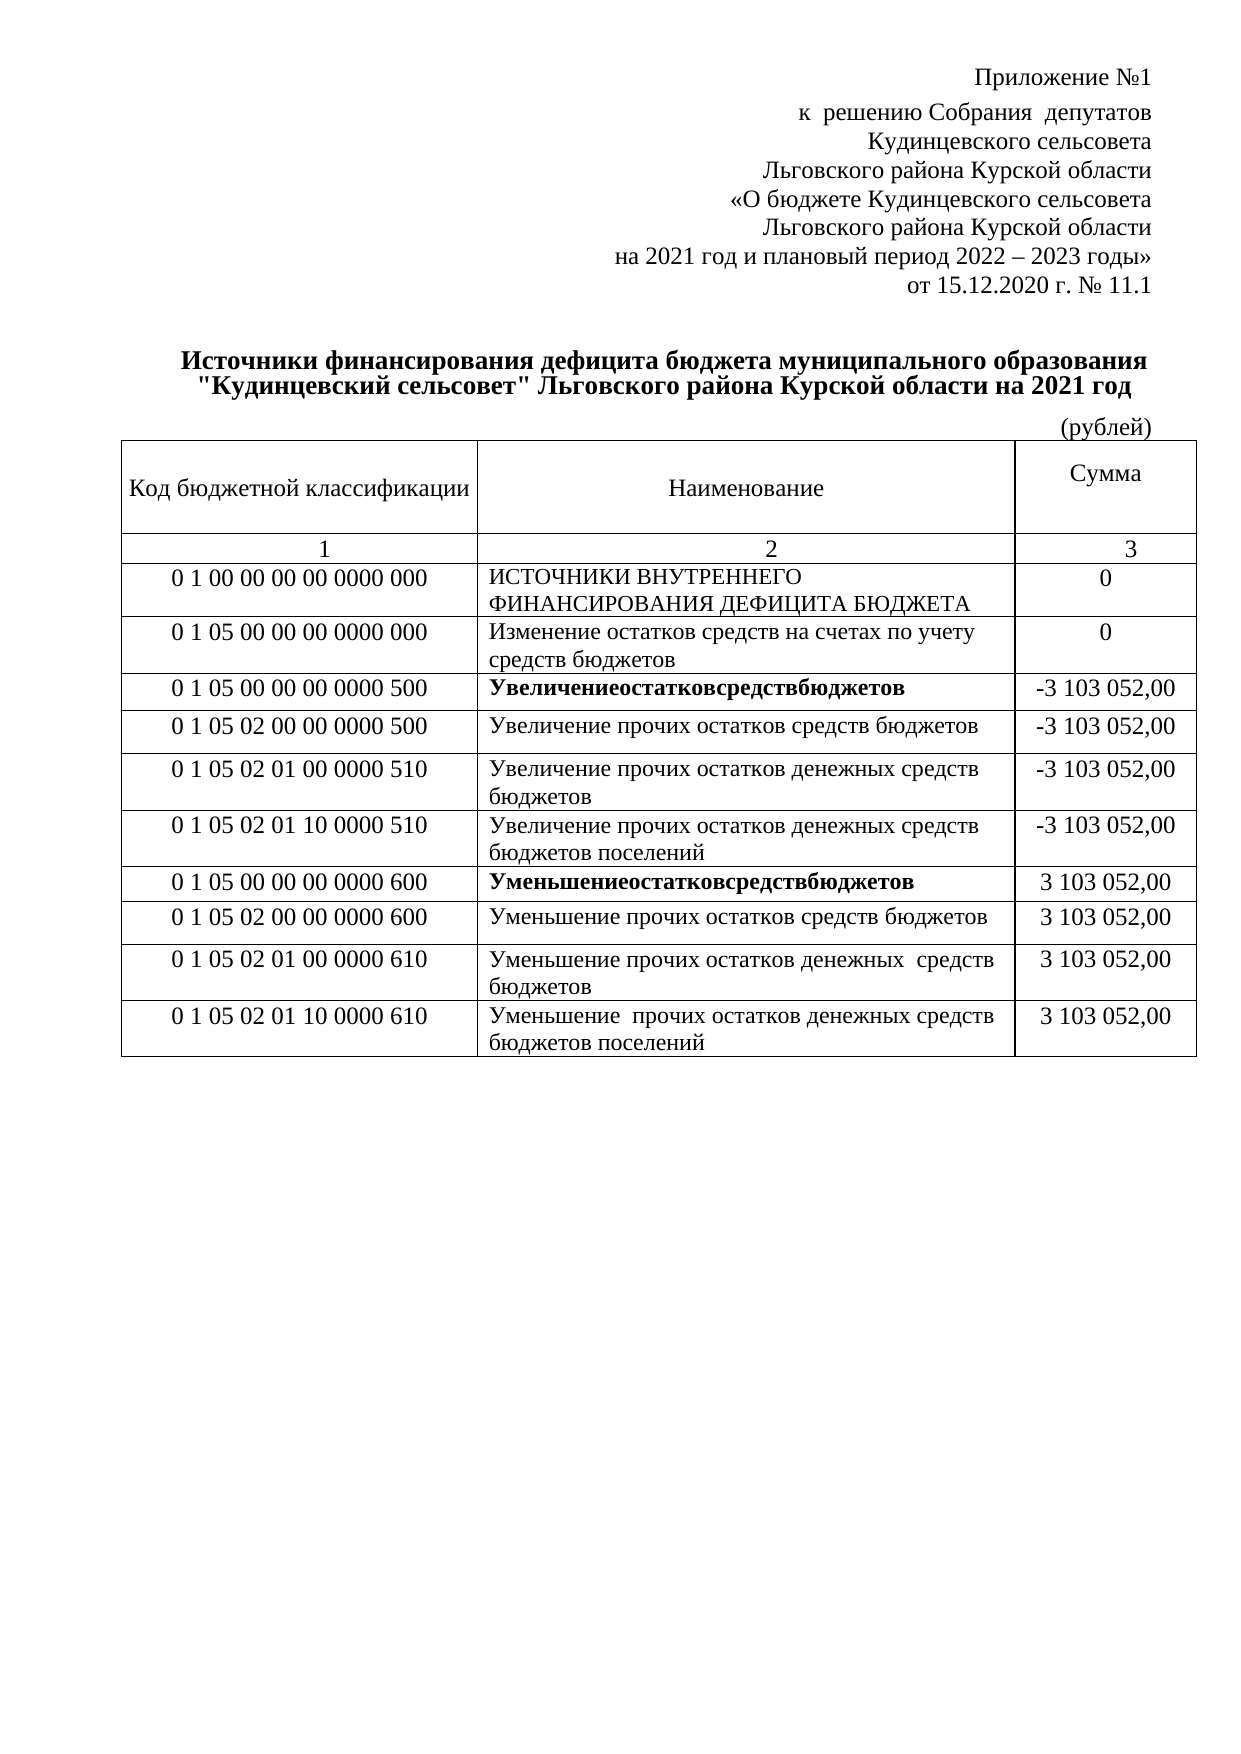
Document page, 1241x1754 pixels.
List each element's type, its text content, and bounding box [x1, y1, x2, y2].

table_cell Увеличение прочих остатков денежных средств бюджетов поселений [478, 811, 1014, 866]
table_cell 3 103 052,00 [1016, 902, 1196, 943]
table_cell 0 [1016, 617, 1196, 672]
table_cell 0 1 05 02 00 00 0000 600 [122, 902, 477, 943]
table_cell Уменьшениеостатковсредствбюджетов [478, 867, 1014, 901]
table_cell 1 [122, 534, 477, 562]
table_cell 3 103 052,00 [1016, 867, 1196, 901]
table_cell 0 [1016, 564, 1196, 616]
table_cell 0 1 00 00 00 00 0000 000 [122, 564, 477, 616]
table_header Сумма [1016, 441, 1196, 533]
table_cell 3 103 052,00 [1016, 945, 1196, 1000]
text Льговского района Курской области [177, 155, 1152, 184]
table_cell Уменьшение прочих остатков денежных средств бюджетов поселений [478, 1001, 1014, 1056]
table_cell Увеличение прочих остатков денежных средств бюджетов [478, 754, 1014, 809]
text на 2021 год и плановый период 2022 – 2023 годы» [177, 241, 1152, 270]
table_cell Изменение остатков средств на счетах по учету средств бюджетов [478, 617, 1014, 672]
table_cell 0 1 05 02 01 00 0000 510 [122, 754, 477, 809]
text Льговского района Курской области [177, 212, 1152, 241]
subtitle Приложение №1 [177, 62, 1152, 91]
table_cell 3 103 052,00 [1016, 1001, 1196, 1056]
table_cell 0 1 05 02 01 10 0000 510 [122, 811, 477, 866]
table_cell 0 1 05 02 01 00 0000 610 [122, 945, 477, 1000]
text от 15.12.2020 г. № 11.1 [177, 270, 1152, 299]
table_header Наименование [478, 441, 1014, 533]
table_cell -3 103 052,00 [1016, 711, 1196, 753]
table_cell 0 1 05 02 00 00 0000 500 [122, 711, 477, 753]
table_cell -3 103 052,00 [1016, 754, 1196, 809]
table_cell Увеличениеостатковсредствбюджетов [478, 674, 1014, 710]
table_cell 0 1 05 02 01 10 0000 610 [122, 1001, 477, 1056]
table_cell 0 1 05 00 00 00 0000 000 [122, 617, 477, 672]
table_cell Увеличение прочих остатков средств бюджетов [478, 711, 1014, 753]
table_cell -3 103 052,00 [1016, 674, 1196, 710]
text «О бюджете Кудинцевского сельсовета [177, 184, 1152, 212]
table_cell 0 1 05 00 00 00 0000 600 [122, 867, 477, 901]
text Кудинцевского сельсовета [177, 126, 1152, 155]
table_cell -3 103 052,00 [1016, 811, 1196, 866]
table_cell Уменьшение прочих остатков денежных средств бюджетов [478, 945, 1014, 1000]
text к решению Собрания депутатов [177, 97, 1152, 126]
text (рублей) [177, 412, 1152, 440]
table_cell 2 [478, 534, 1014, 562]
text Источники финансирования дефицита бюджета муниципального образования "Кудинцевский сельсовет" Льговского района Курской области на 2021 год [177, 349, 1152, 399]
table_header Код бюджетной классификации [122, 441, 477, 533]
table_cell 0 1 05 00 00 00 0000 500 [122, 674, 477, 710]
table_cell ИСТОЧНИКИ ВНУТРЕННЕГО ФИНАНСИРОВАНИЯ ДЕФИЦИТА БЮДЖЕТА [478, 564, 1014, 616]
table_cell 3 [1016, 534, 1196, 562]
table_cell Уменьшение прочих остатков средств бюджетов [478, 902, 1014, 943]
